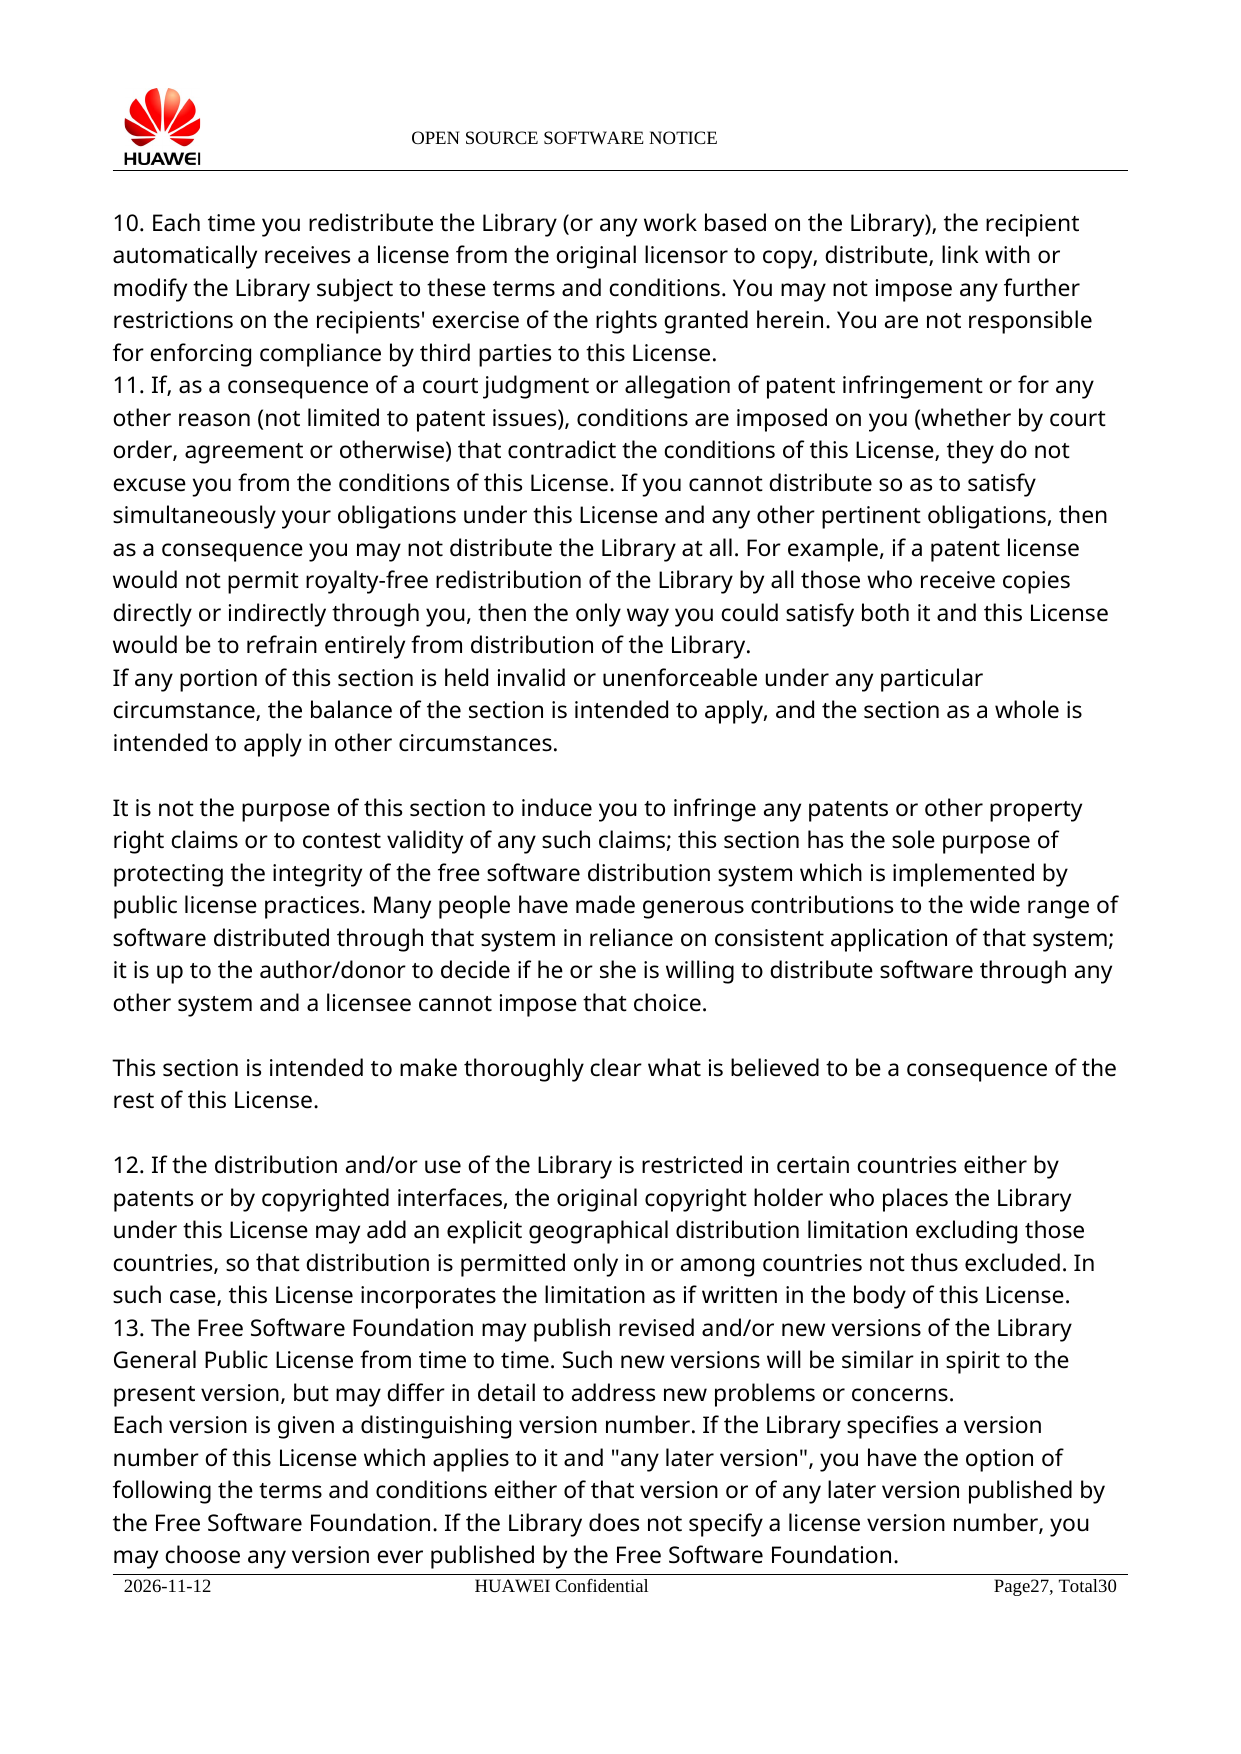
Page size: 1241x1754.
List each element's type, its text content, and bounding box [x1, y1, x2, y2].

picture [124, 88, 201, 165]
text This section is intended to make thoroughly clear what is believed to be a consequence of the rest of this License. [112, 1051, 1128, 1116]
text 12. If the distribution and/or use of the Library is restricted in certain countries either by patents or by copyrighted interfaces, the original copyright holder who places the Library under this License may add an explicit geographical distribution limitation excluding those countries, so that distribution is permitted only in or among countries not thus excluded. In such case, this License incorporates the limitation as if written in the body of this License. [112, 1149, 1128, 1311]
text If any portion of this section is held invalid or unenforceable under any particular circumstance, the balance of the section is intended to apply, and the section as a whole is intended to apply in other circumstances. [112, 661, 1128, 759]
text 11. If, as a consequence of a court judgment or allegation of patent infringement or for any other reason (not limited to patent issues), conditions are imposed on you (whether by court order, agreement or otherwise) that contradict the conditions of this License, they do not excuse you from the conditions of this License. If you cannot distribute so as to satisfy simultaneously your obligations under this License and any other pertinent obligations, then as a consequence you may not distribute the Library at all. For example, if a patent license would not permit royalty-free redistribution of the Library by all those who receive copies directly or indirectly through you, then the only way you could satisfy both it and this License would be to refrain entirely from distribution of the Library. [112, 369, 1128, 661]
text 13. The Free Software Foundation may publish revised and/or new versions of the Library General Public License from time to time. Such new versions will be similar in spirit to the present version, but may differ in detail to address new problems or concerns. [112, 1311, 1128, 1409]
text 10. Each time you redistribute the Library (or any work based on the Library), the recipient automatically receives a license from the original licensor to copy, distribute, link with or modify the Library subject to these terms and conditions. You may not impose any further restrictions on the recipients' exercise of the rights granted herein. You are not responsible for enforcing compliance by third parties to this License. [112, 206, 1128, 369]
text It is not the purpose of this section to induce you to infringe any patents or other property right claims or to contest validity of any such claims; this section has the sole purpose of protecting the integrity of the free software distribution system which is implemented by public license practices. Many people have made generous contributions to the wide range of software distributed through that system in reliance on consistent application of that system; it is up to the author/donor to decide if he or she is willing to distribute software through any other system and a licensee cannot impose that choice. [112, 791, 1128, 1019]
text Each version is given a distinguishing version number. If the Library specifies a version number of this License which applies to it and "any later version", you have the option of following the terms and conditions either of that version or of any later version published by the Free Software Foundation. If the Library does not specify a license version number, you may choose any version ever published by the Free Software Foundation. [112, 1409, 1128, 1571]
